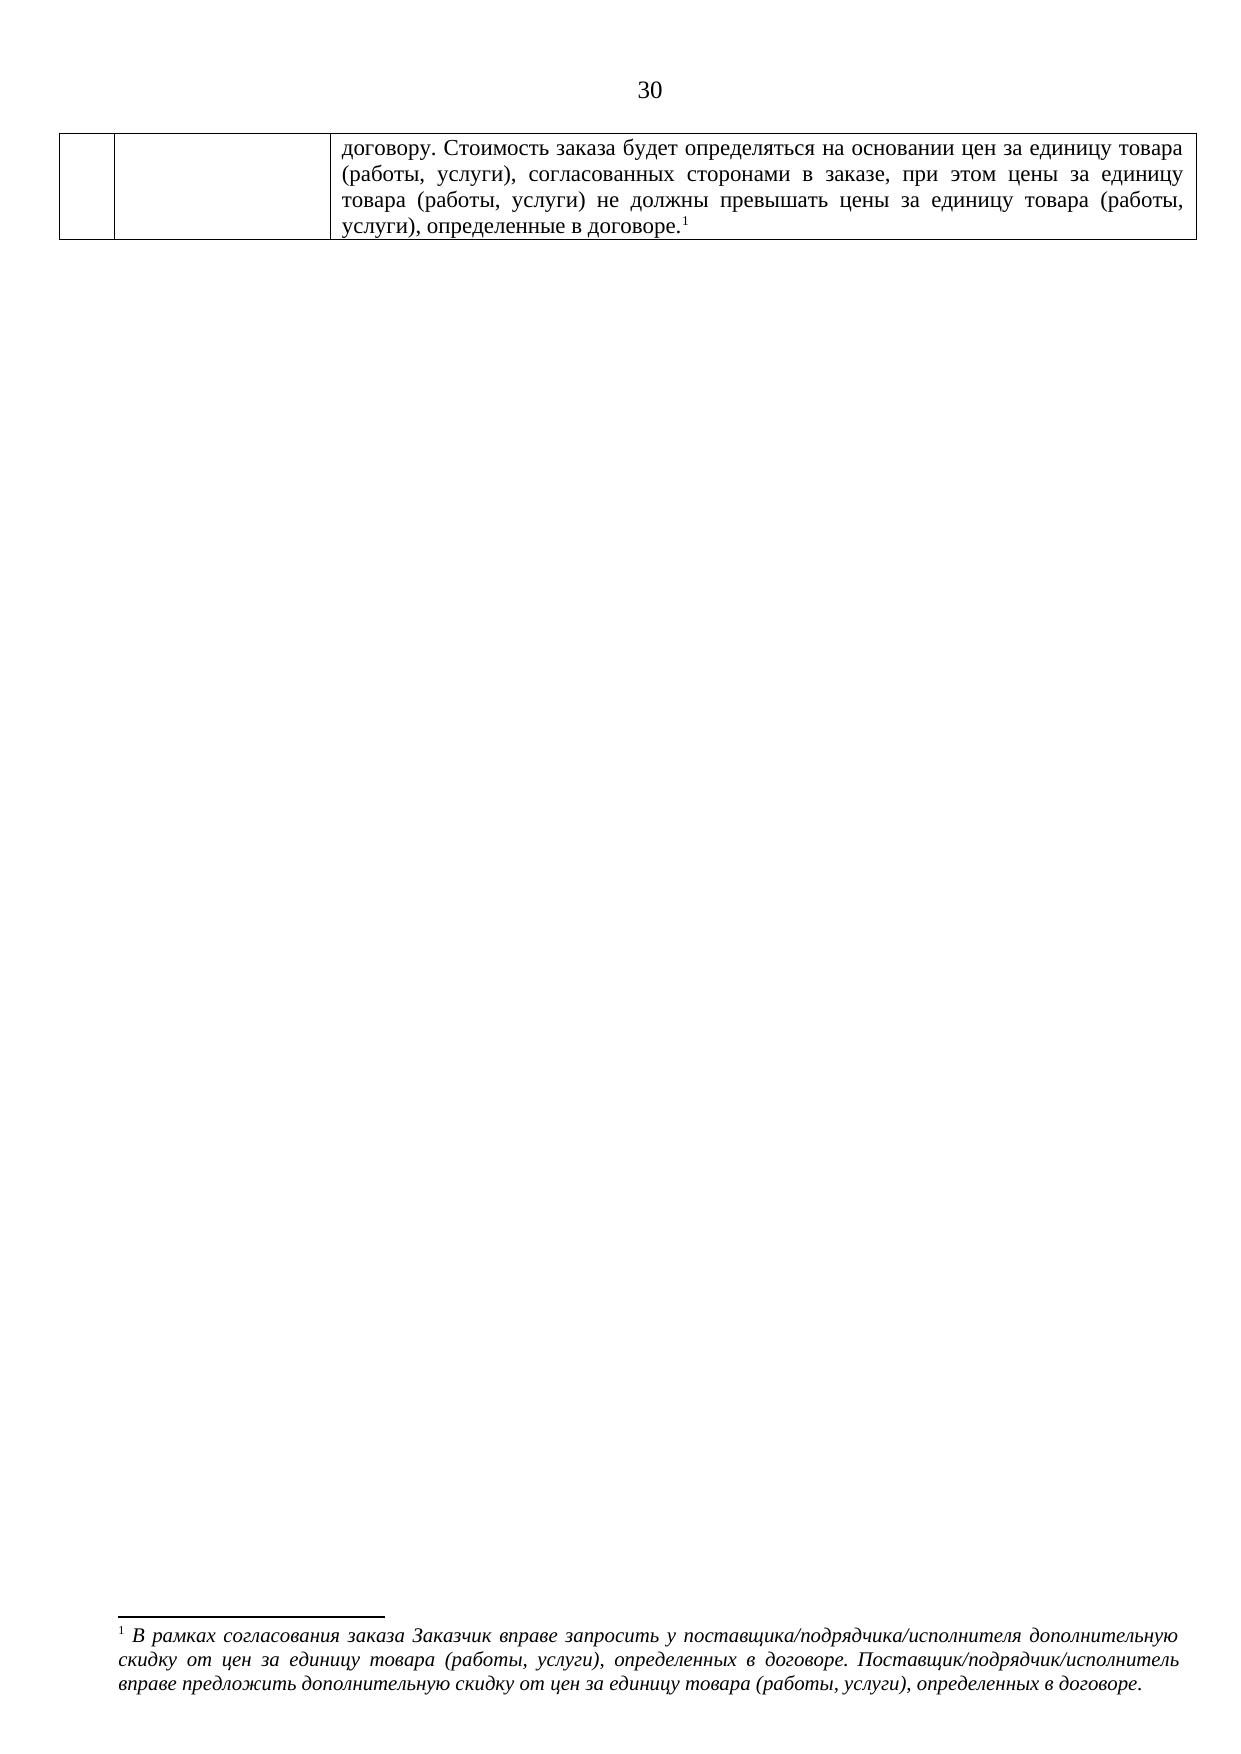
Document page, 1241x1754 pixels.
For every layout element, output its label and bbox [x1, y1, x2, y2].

table_cell [60, 134, 114, 239]
table_cell [115, 134, 330, 239]
table_cell [331, 134, 1196, 239]
